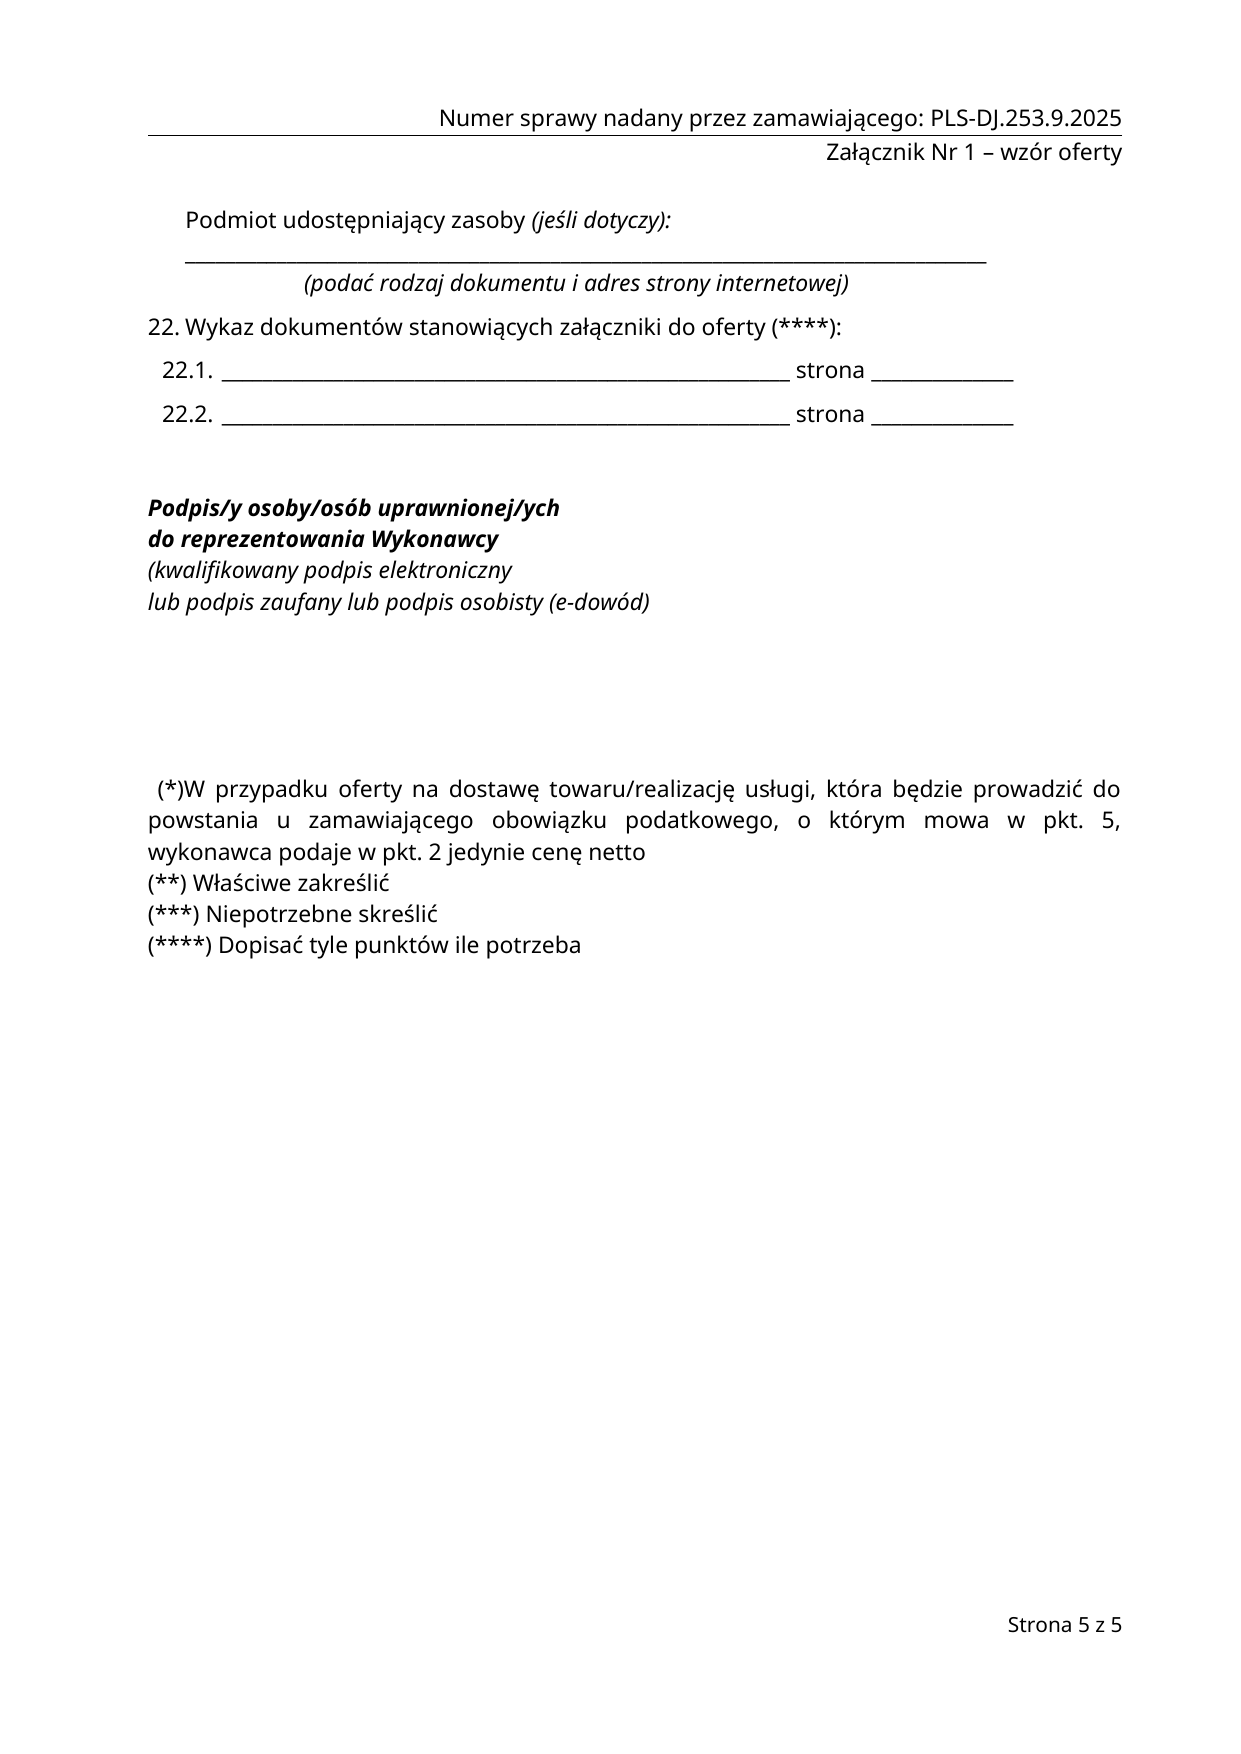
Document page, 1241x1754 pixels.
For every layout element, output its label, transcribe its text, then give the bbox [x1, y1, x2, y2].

text _______________________________________________________________________________ [185, 236, 1122, 267]
list Wykaz dokumentów stanowiących załączniki do oferty (****): [148, 311, 1122, 342]
text Podmiot udostępniający zasoby (jeśli dotyczy): [185, 204, 1122, 236]
text Podpis/y osoby/osób uprawnionej/ych do reprezentowania Wykonawcy [148, 492, 1122, 554]
list ________________________________________________________ strona ______________ [162, 398, 1120, 429]
text (**) Właściwe zakreślić [148, 867, 1122, 898]
text (***) Niepotrzebne skreślić [148, 898, 1122, 929]
list ________________________________________________________ strona ______________ [162, 354, 1120, 386]
text (****) Dopisać tyle punktów ile potrzeba [148, 929, 1122, 961]
text (kwalifikowany podpis elektroniczny [148, 554, 1122, 586]
text (podać rodzaj dokumentu i adres strony internetowej) [185, 267, 1122, 298]
text lub podpis zaufany lub podpis osobisty (e-dowód) [148, 586, 1122, 617]
text (*)W przypadku oferty na dostawę towaru/realizację usługi, która będzie prowadzić do powstania u zamawiającego obowiązku podatkowego, o którym mowa w pkt. 5, wykonawca podaje w pkt. 2 jedynie cenę netto [148, 773, 1122, 867]
